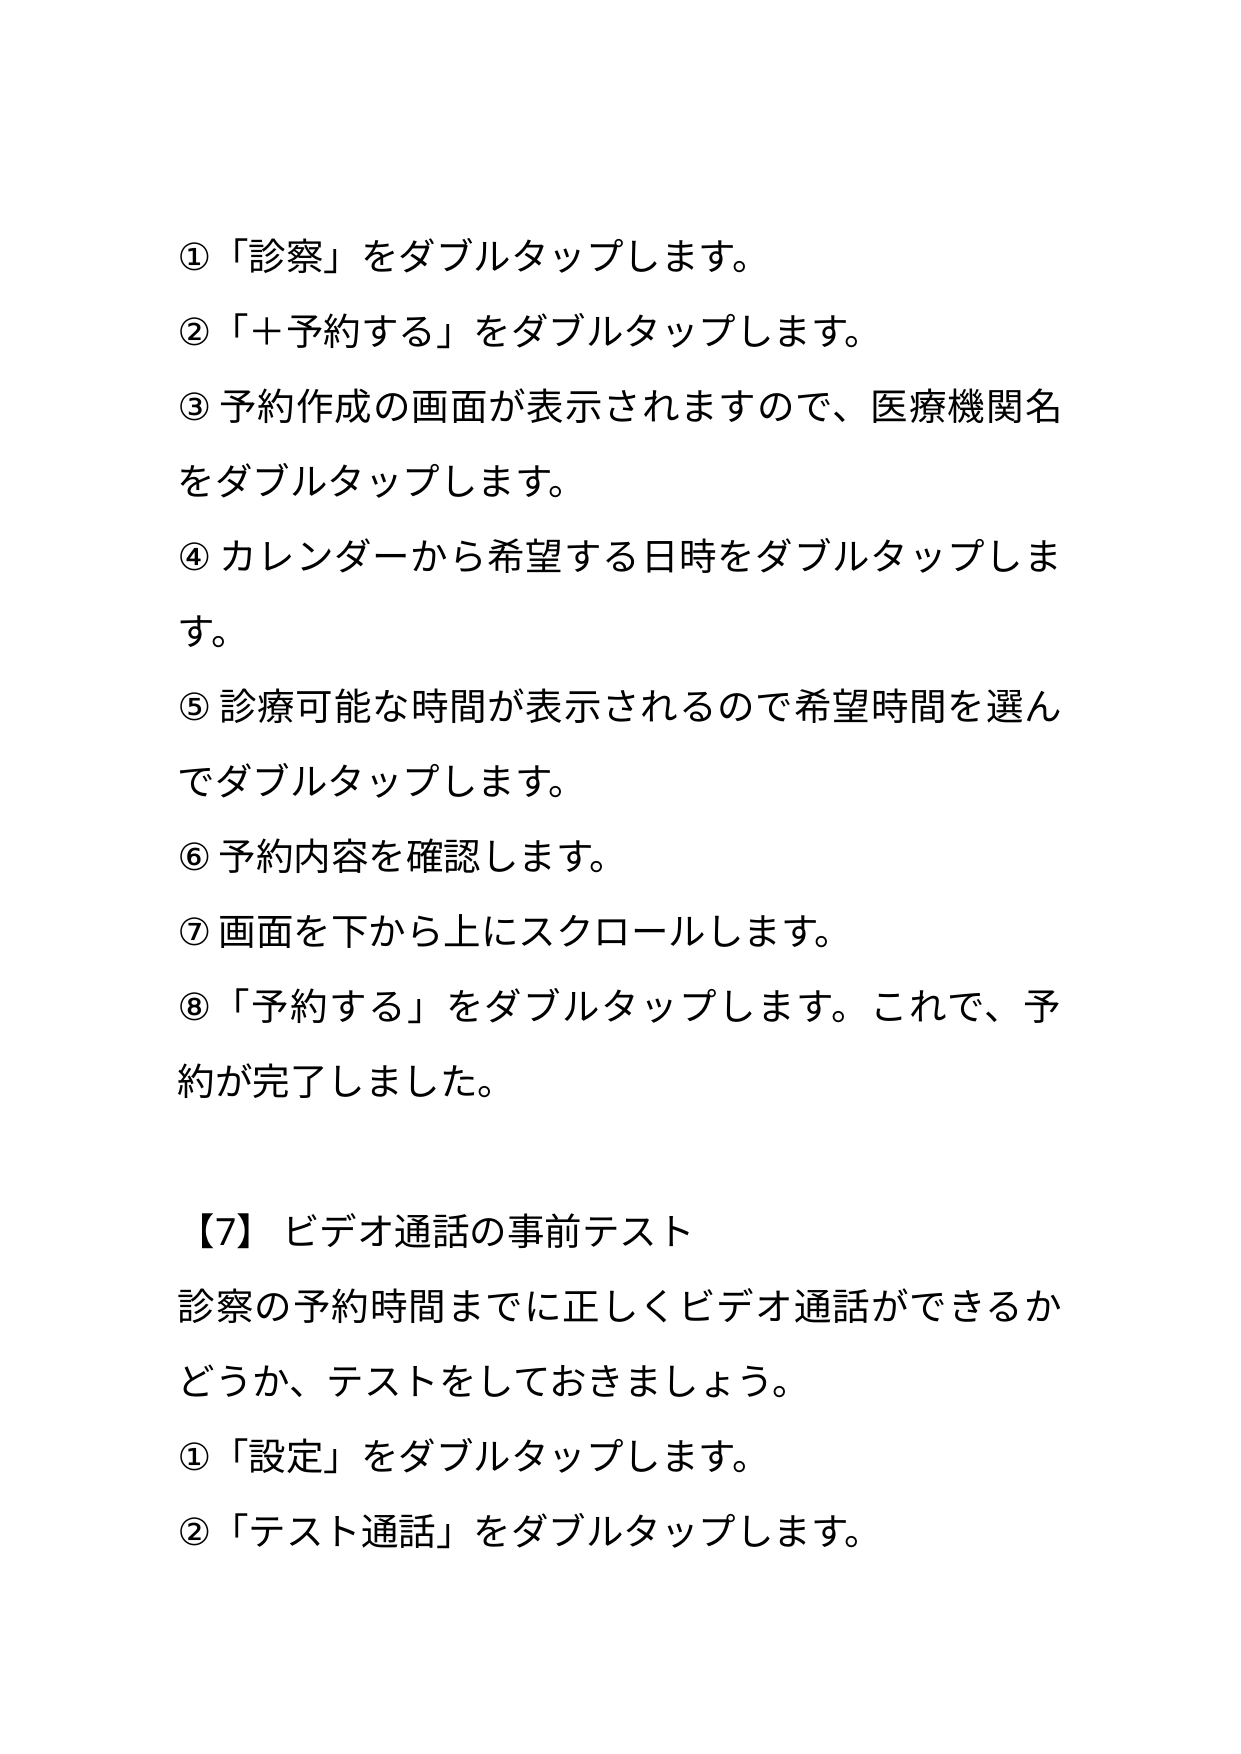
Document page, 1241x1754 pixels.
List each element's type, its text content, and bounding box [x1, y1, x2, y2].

text ⑥予約内容を確認します。 [177, 817, 1063, 892]
text 診察の予約時間までに正しくビデオ通話ができるかどうか、テストをしておきましょう。 [177, 1267, 1063, 1417]
text 【7】 ビデオ通話の事前テスト [177, 1192, 1063, 1267]
text ②「＋予約する」をダブルタップします。 [177, 292, 1063, 367]
text ⑦画面を下から上にスクロールします。 [177, 892, 1063, 967]
text ⑧「予約する」をダブルタップします。これで、予約が完了しました。 [177, 967, 1063, 1117]
text ③予約作成の画面が表示されますので、医療機関名をダブルタップします。 [177, 367, 1063, 517]
text ②「テスト通話」をダブルタップします。 [177, 1492, 1063, 1567]
text ④カレンダーから希望する日時をダブルタップします。 [177, 517, 1063, 667]
text ⑤診療可能な時間が表示されるので希望時間を選んでダブルタップします。 [177, 667, 1063, 817]
text ①「診察」をダブルタップします。 [177, 217, 1063, 292]
text ①「設定」をダブルタップします。 [177, 1417, 1063, 1492]
